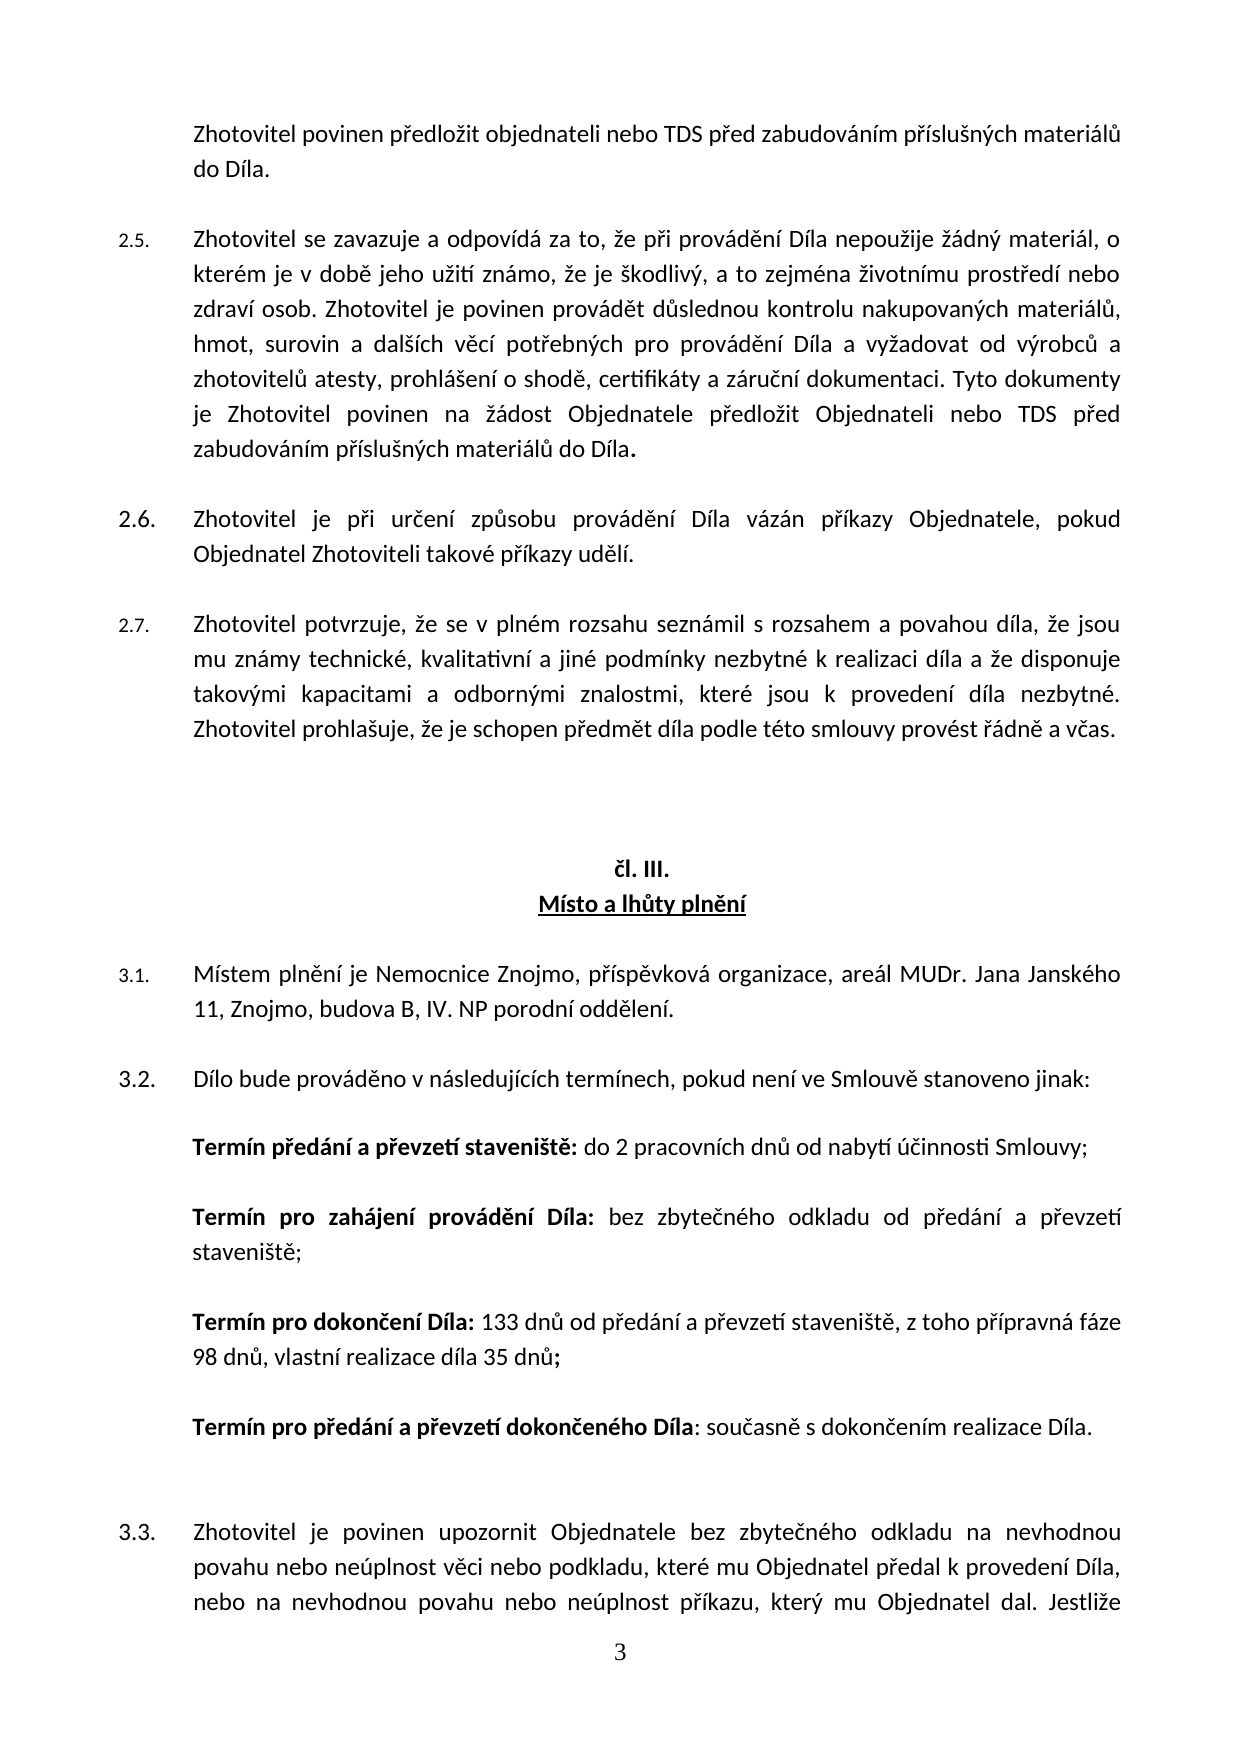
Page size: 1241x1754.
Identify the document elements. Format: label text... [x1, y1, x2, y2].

text Termín pro dokončení Díla: 133 dnů od předání a převzetí staveniště, z toho přípravná fáze 98 dnů, vlastní realizace díla 35 dnů; [192, 1306, 1122, 1372]
text Termín pro zahájení provádění Díla: bez zbytečného odkladu od předání a převzetí staveniště; [192, 1201, 1122, 1267]
text Termín předání a převzetí staveniště: do 2 pracovních dnů od nabytí účinnosti Smlouvy; [192, 1131, 1122, 1162]
text čl. III. [162, 853, 1122, 884]
list Místem plnění je Nemocnice Znojmo, příspěvková organizace, areál MUDr. Jana Janského 11, Znojmo, budova B, IV. NP porodní oddělení. [118, 958, 1122, 1024]
list Zhotovitel potvrzuje, že se v plném rozsahu seznámil s rozsahem a povahou díla, že jsou mu známy technické, kvalitativní a jiné podmínky nezbytné k realizaci díla a že disponuje takovými kapacitami a odbornými znalostmi, které jsou k provedení díla nezbytné. Zhotovitel prohlašuje, že je schopen předmět díla podle této smlouvy provést řádně a včas. [118, 608, 1122, 744]
list Zhotovitel je při určení způsobu provádění Díla vázán příkazy Objednatele, pokud Objednatel Zhotoviteli takové příkazy udělí. [118, 503, 1122, 569]
text Termín pro předání a převzetí dokončeného Díla: současně s dokončením realizace Díla. [192, 1411, 1122, 1442]
text Místo a lhůty plnění [162, 888, 1122, 919]
list Dílo bude prováděno v následujících termínech, pokud není ve Smlouvě stanoveno jinak: [118, 1063, 1122, 1094]
list Zhotovitel se zavazuje a odpovídá za to, že při provádění Díla nepoužije žádný materiál, o kterém je v době jeho užití známo, že je škodlivý, a to zejména životnímu prostředí nebo zdraví osob. Zhotovitel je povinen provádět důslednou kontrolu nakupovaných materiálů, hmot, surovin a dalších věcí potřebných pro provádění Díla a vyžadovat od výrobců a zhotovitelů atesty, prohlášení o shodě, certifikáty a záruční dokumentaci. Tyto dokumenty je Zhotovitel povinen na žádost Objednatele předložit Objednateli nebo TDS před zabudováním příslušných materiálů do Díla. [118, 223, 1122, 464]
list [118, 1516, 1122, 1617]
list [118, 118, 1122, 184]
